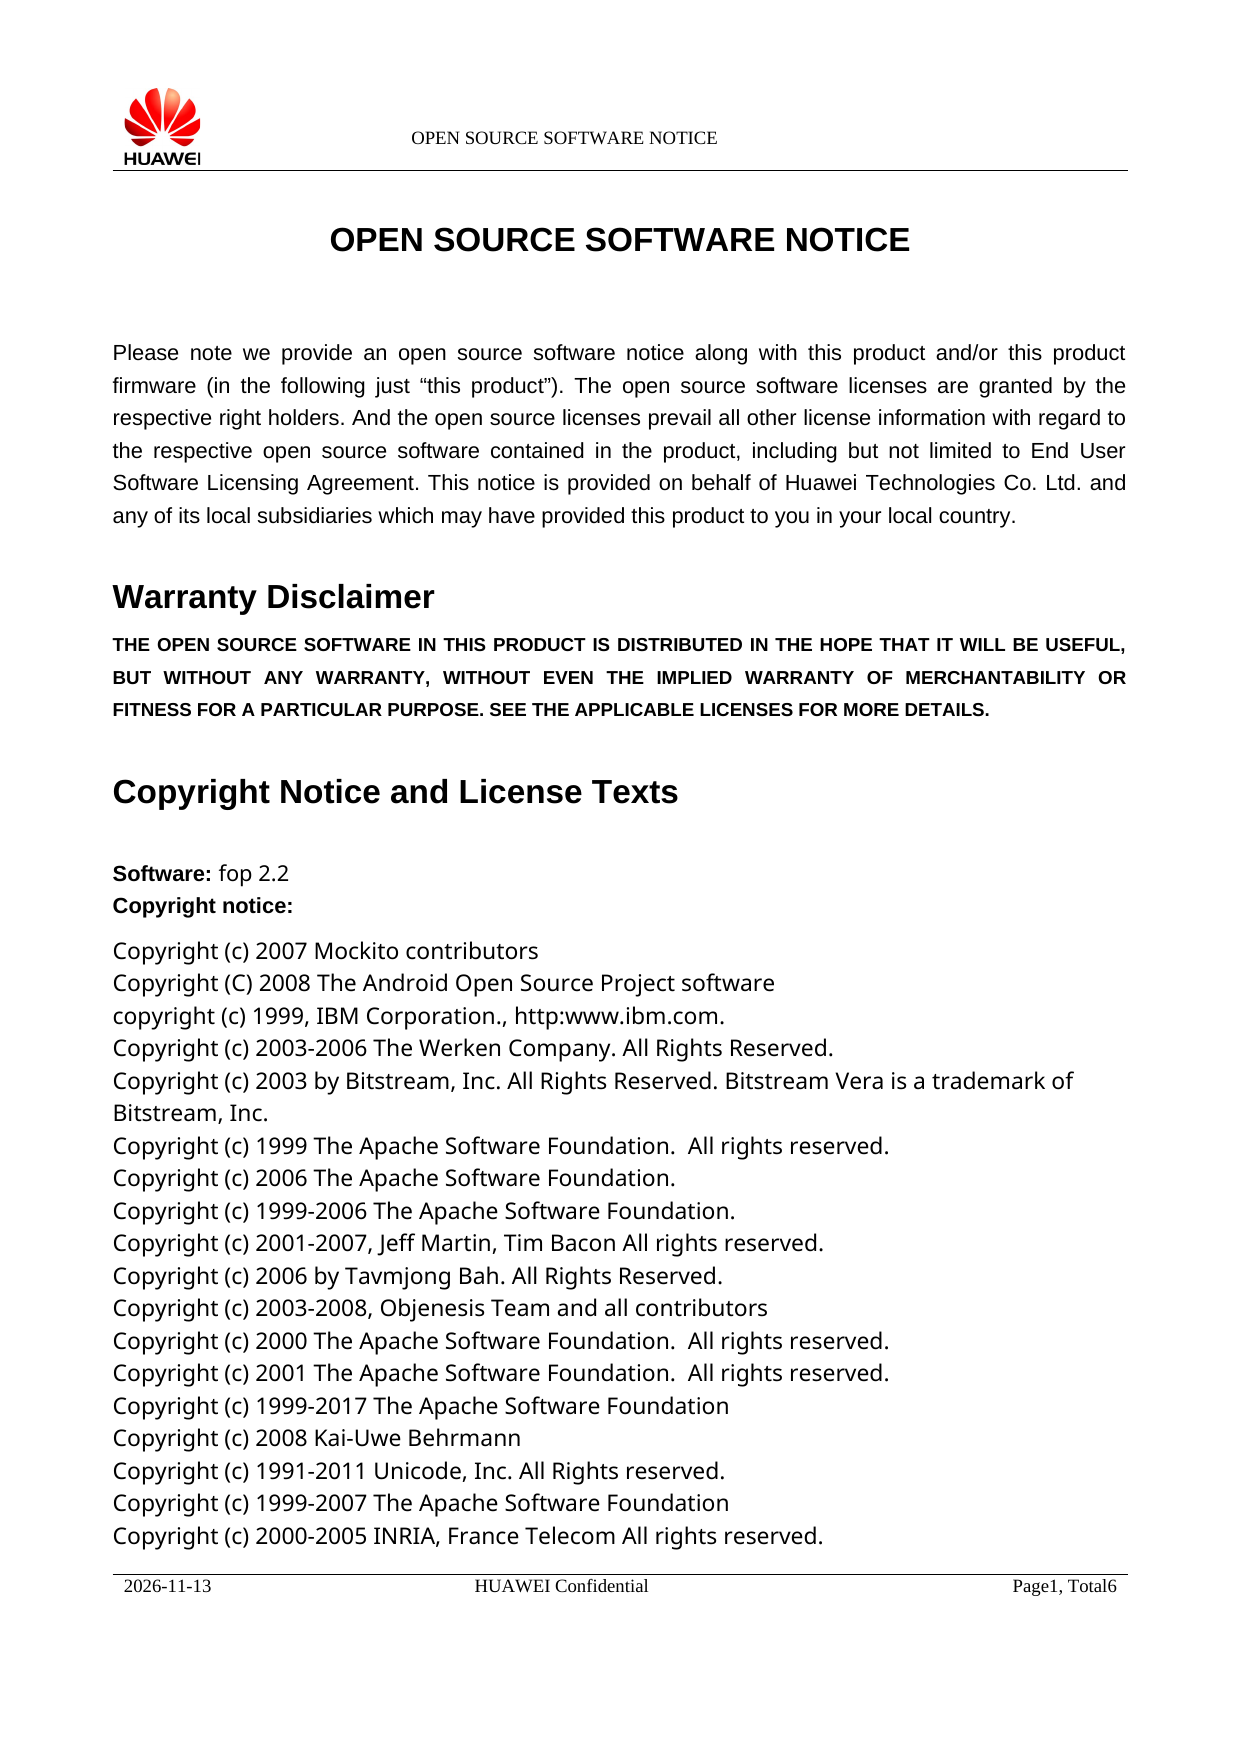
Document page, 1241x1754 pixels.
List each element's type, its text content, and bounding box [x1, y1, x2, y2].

text Copyright notice: [112, 889, 1128, 921]
text The open source software in this product is distributed in the hope that it will be useful, but WITHOUT ANY WARRANTY, without even the implied warranty of MERCHANTABILITY or FITNESS FOR A PARTICULAR PURPOSE. See the applicable licenses for more details. [112, 629, 1128, 726]
title Software: fop 2.2 [112, 856, 1128, 889]
text OPEN SOURCE SOFTWARE NOTICE [112, 206, 1128, 271]
text Please note we provide an open source software notice along with this product and/or this product firmware (in the following just “this product”). The open source software licenses are granted by the respective right holders. And the open source licenses prevail all other license information with regard to the respective open source software contained in the product, including but not limited to End User Software Licensing Agreement. This notice is provided on behalf of Huawei Technologies Co. Ltd. and any of its local subsidiaries which may have provided this product to you in your local country. [112, 336, 1128, 531]
text Copyright Notice and License Texts [112, 759, 1128, 824]
picture [124, 88, 201, 165]
text Copyright (c) 2007 Mockito contributors Copyright (C) 2008 The Android Open Source Project software [112, 934, 1128, 999]
text Warranty Disclaimer [112, 564, 1128, 629]
